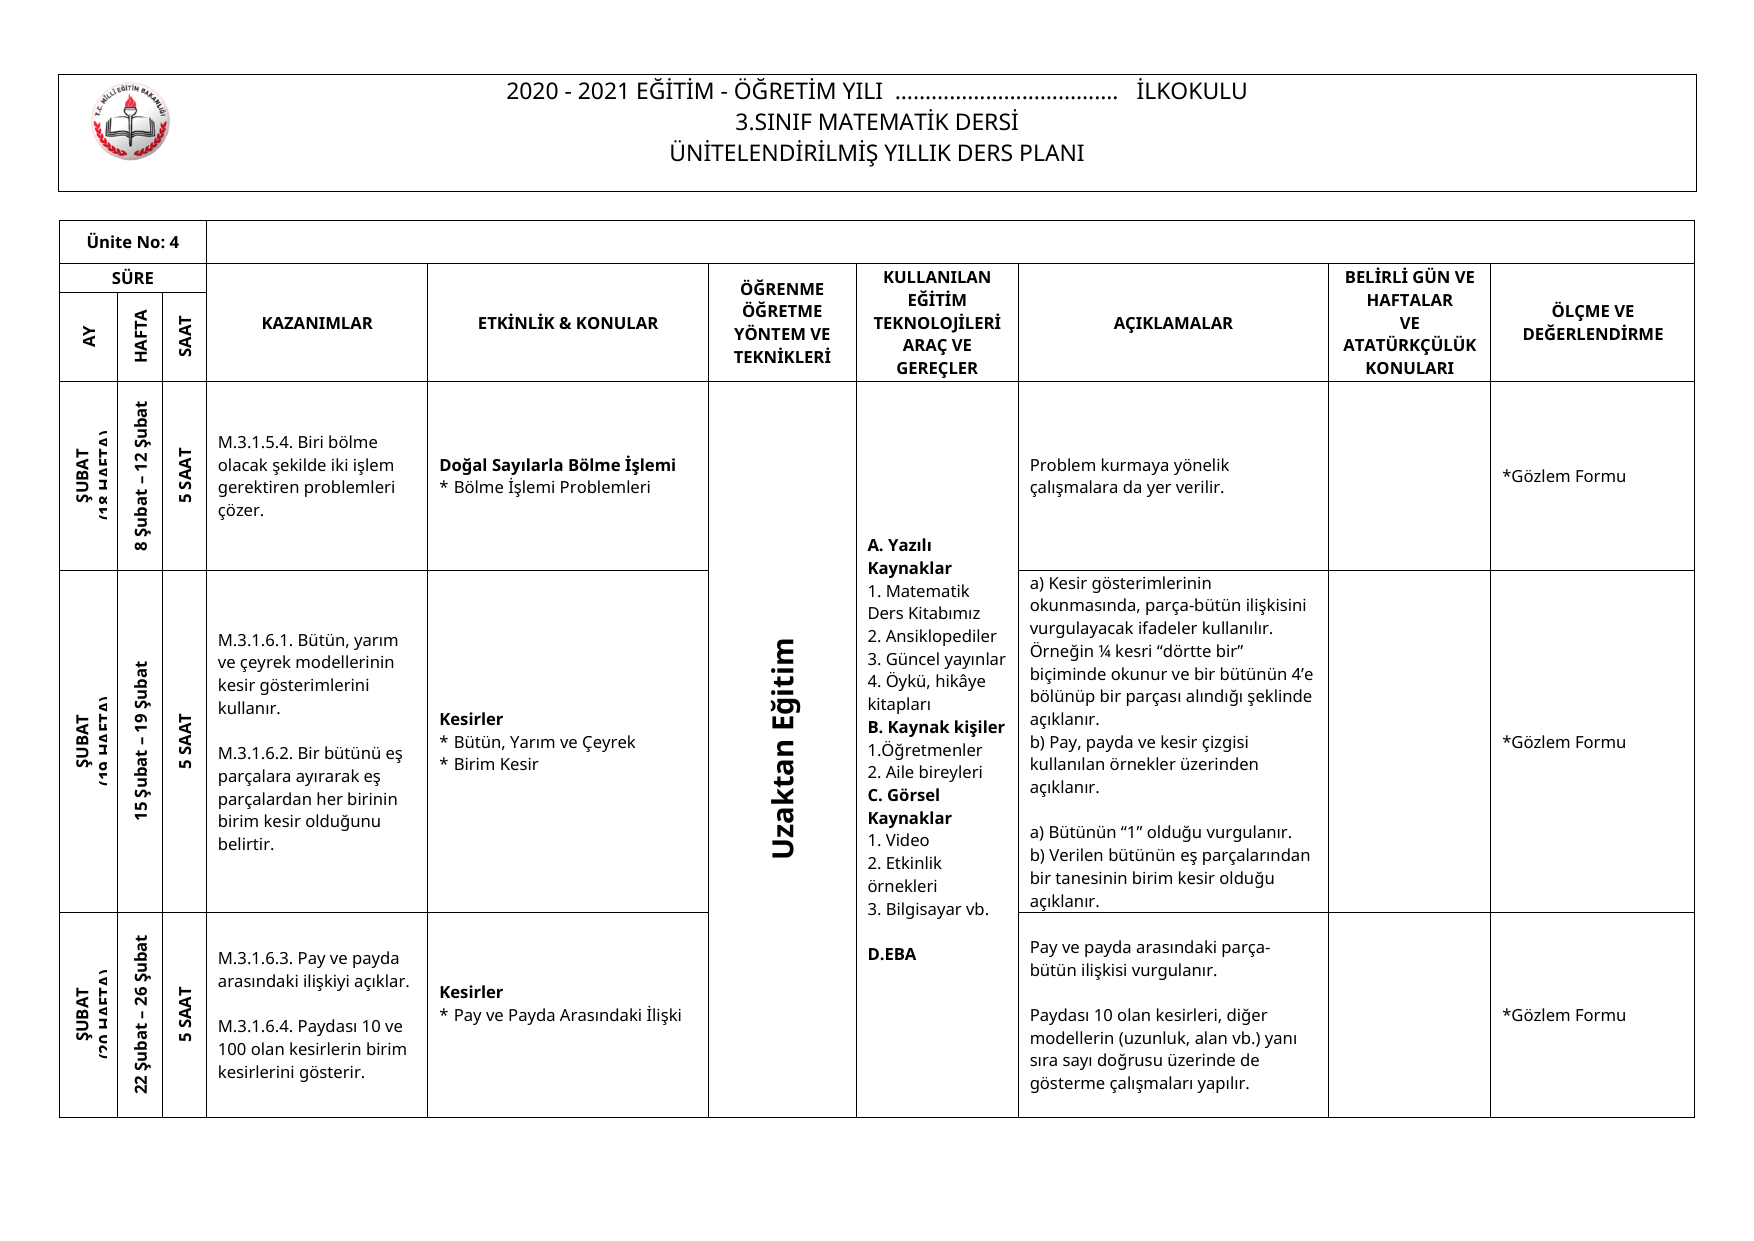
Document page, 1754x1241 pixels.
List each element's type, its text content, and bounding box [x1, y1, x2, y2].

table_cell a) Kesir gösterimlerinin okunmasında, parça-bütün ilişkisini vurgulayacak ifadeler kullanılır. Örneğin ¼ kesri “dörtte bir” biçiminde okunur ve bir bütünün 4’e bölünüp bir parçası alındığı şeklinde açıklanır. b) Pay, payda ve kesir çizgisi kullanılan örnekler üzerinden açıklanır. a) Bütünün “1” olduğu vurgulanır. b) Verilen bütünün eş parçalarından bir tanesinin birim kesir olduğu açıklanır. [1019, 571, 1328, 912]
table_cell SÜRE [60, 264, 206, 292]
table_cell HAFTA [118, 293, 162, 381]
table_cell ŞUBAT (19.HAFTA) [60, 571, 117, 912]
table_cell KULLANILAN EĞİTİM TEKNOLOJİLERİ ARAÇ VE GEREÇLER [857, 264, 1018, 381]
table_cell SAAT [163, 293, 206, 381]
table_cell ŞUBAT (18.HAFTA) [60, 382, 117, 570]
table_cell ETKİNLİK & KONULAR [428, 264, 708, 381]
table_cell 22 Şubat – 26 Şubat [118, 913, 162, 1117]
table_header [207, 221, 1694, 263]
table_cell M.3.1.6.3. Pay ve payda arasındaki ilişkiyi açıklar. M.3.1.6.4. Paydası 10 ve 100 olan kesirlerin birim kesirlerini gösterir. [207, 913, 427, 1117]
table_cell [1329, 913, 1490, 1117]
table_cell Pay ve payda arasındaki parça-bütün ilişkisi vurgulanır. Paydası 10 olan kesirleri, diğer modellerin (uzunluk, alan vb.) yanı sıra sayı doğrusu üzerinde de gösterme çalışmaları yapılır. [1019, 913, 1328, 1117]
table_cell ÖĞRENME ÖĞRETME YÖNTEM VE TEKNİKLERİ [709, 264, 856, 381]
table_cell Doğal Sayılarla Bölme İşlemi * Bölme İşlemi Problemleri [428, 382, 708, 570]
table_cell 5 SAAT [163, 382, 206, 570]
table_cell 8 Şubat – 12 Şubat [118, 382, 162, 570]
table_cell AY [60, 293, 117, 381]
table_cell Kesirler * Pay ve Payda Arasındaki İlişki [428, 913, 708, 1117]
table_cell *Gözlem Formu [1491, 913, 1694, 1117]
table_header Ünite No: 4 [60, 221, 206, 263]
table_cell BELİRLİ GÜN VE HAFTALAR VE ATATÜRKÇÜLÜK KONULARI [1329, 264, 1490, 381]
table_cell 5 SAAT [163, 571, 206, 912]
table_cell M.3.1.6.1. Bütün, yarım ve çeyrek modellerinin kesir gösterimlerini kullanır. M.3.1.6.2. Bir bütünü eş parçalara ayırarak eş parçalardan her birinin birim kesir olduğunu belirtir. [207, 571, 427, 912]
table_cell Uzaktan Eğitim [709, 382, 856, 1117]
table_cell [1329, 382, 1490, 570]
table_cell A. Yazılı Kaynaklar 1. Matematik Ders Kitabımız 2. Ansiklopediler 3. Güncel yayınlar 4. Öykü, hikâye kitapları B. Kaynak kişiler 1.Öğretmenler 2. Aile bireyleri C. Görsel Kaynaklar 1. Video 2. Etkinlik örnekleri 3. Bilgisayar vb. D.EBA [857, 382, 1018, 1117]
table_cell [1329, 571, 1490, 912]
table_cell *Gözlem Formu [1491, 571, 1694, 912]
table_cell Problem kurmaya yönelik çalışmalara da yer verilir. [1019, 382, 1328, 570]
table_cell ŞUBAT (20.HAFTA) [60, 913, 117, 1117]
table_cell KAZANIMLAR [207, 264, 427, 381]
table_cell 15 Şubat – 19 Şubat [118, 571, 162, 912]
table_cell 5 SAAT [163, 913, 206, 1117]
table_cell ÖLÇME VE DEĞERLENDİRME [1491, 264, 1694, 381]
table_cell M.3.1.5.4. Biri bölme olacak şekilde iki işlem gerektiren problemleri çözer. [207, 382, 427, 570]
table_cell Kesirler * Bütün, Yarım ve Çeyrek * Birim Kesir [428, 571, 708, 912]
table_cell AÇIKLAMALAR [1019, 264, 1328, 381]
picture [85, 77, 175, 167]
table_cell *Gözlem Formu [1491, 382, 1694, 570]
